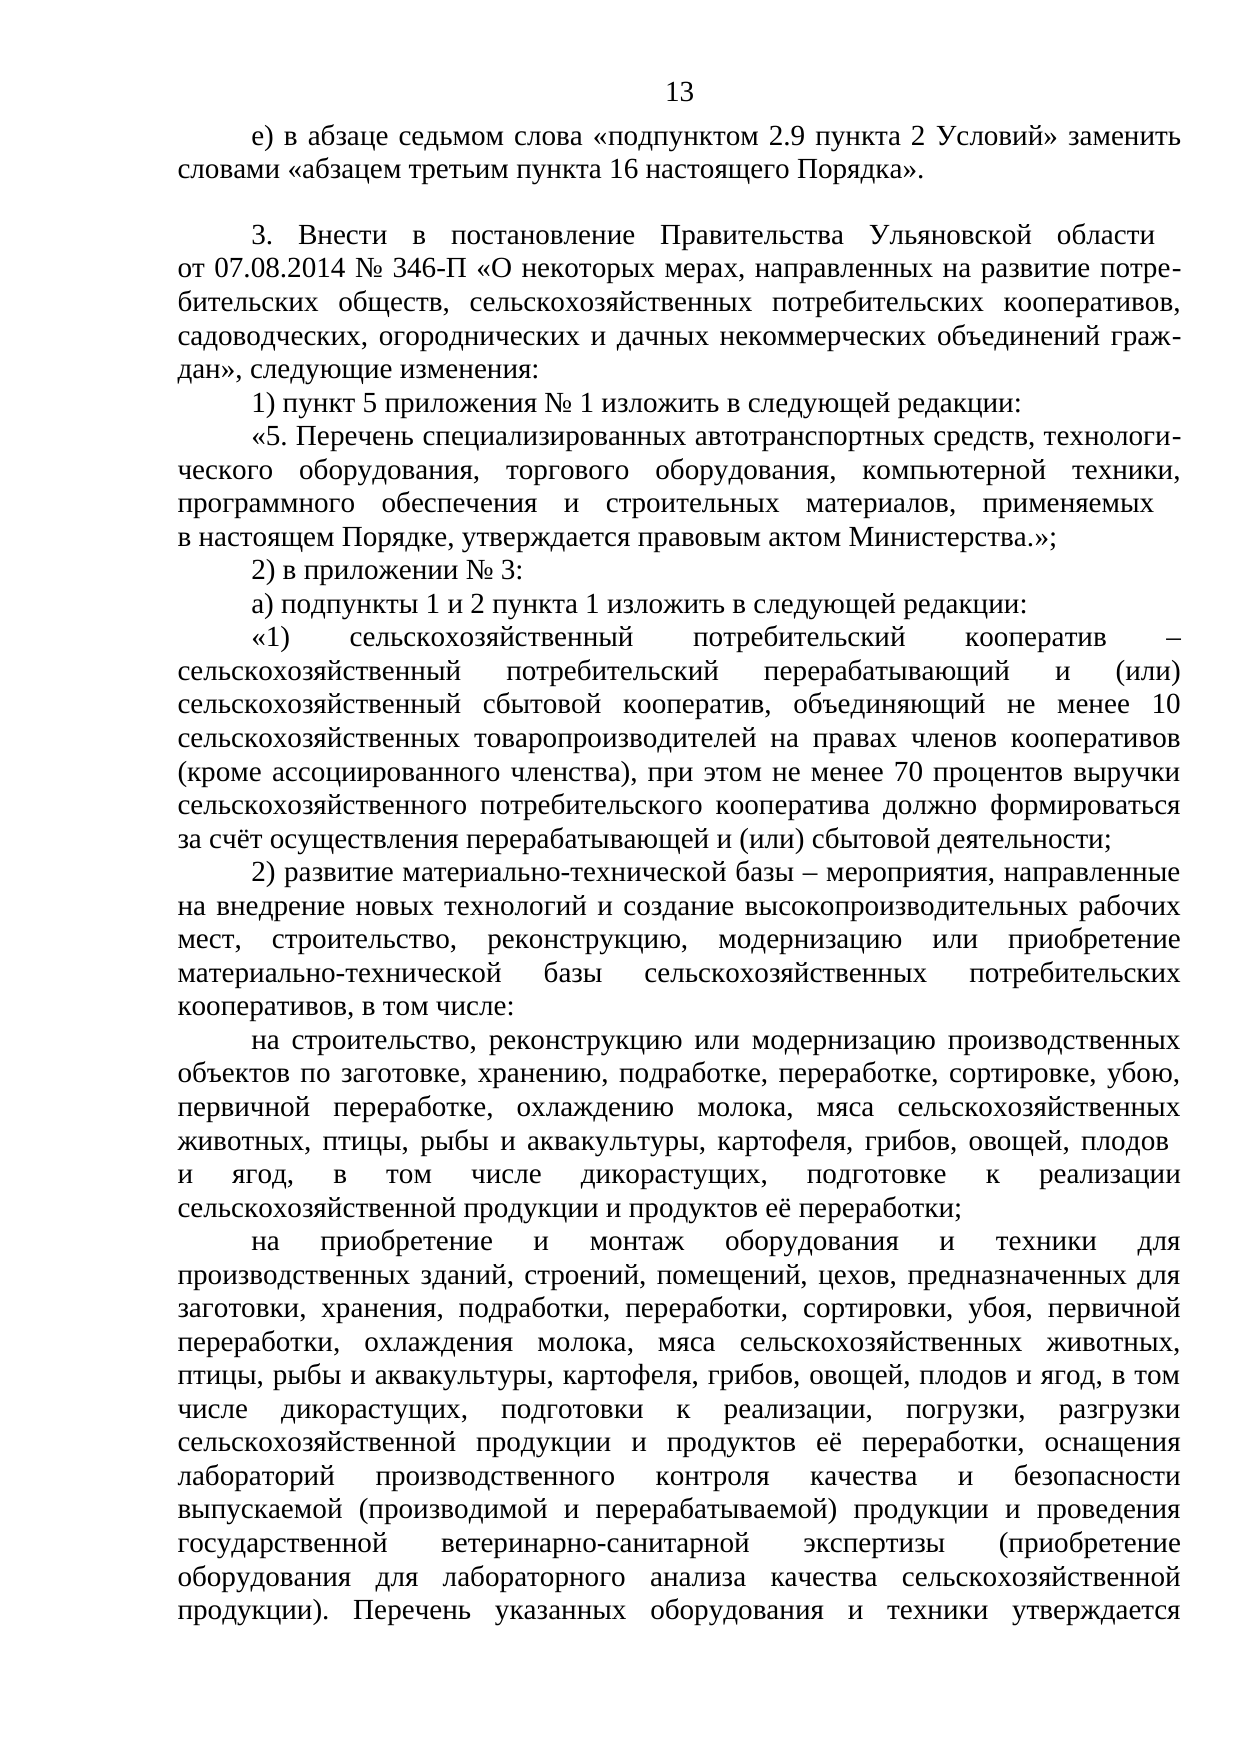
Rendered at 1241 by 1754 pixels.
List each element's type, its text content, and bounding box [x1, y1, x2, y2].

text а) подпункты 1 и 2 пункта 1 изложить в следующей редакции: [177, 586, 1181, 619]
text 1) пункт 5 приложения № 1 изложить в следующей редакции: [177, 385, 1181, 418]
text е) в абзаце седьмом слова «подпунктом 2.9 пункта 2 Условий» заменить словами «абзацем третьим пункта 16 настоящего Порядка». [177, 118, 1181, 185]
text 2) в приложении № 3: [177, 552, 1181, 586]
text «5. Перечень специализированных автотранспортных средств, технологического оборудования, торгового оборудования, компьютерной техники, программного обеспечения и строительных материалов, применяемых в настоящем Порядке, утверждается правовым актом Министерства.»; [177, 418, 1181, 552]
text 3. Внести в постановление Правительства Ульяновской области от 07.08.2014 № 346-П «О некоторых мерах, направленных на развитие потребительских обществ, сельскохозяйственных потребительских кооперативов, садоводческих, огороднических и дачных некоммерческих объединений граждан», следующие изменения: [177, 217, 1181, 385]
text «1) сельскохозяйственный потребительский кооператив – сельскохозяйственный потребительский перерабатывающий и (или) сельскохозяйственный сбытовой кооператив, объединяющий не менее 10 сельскохозяйственных товаропроизводителей на правах членов кооперативов (кроме ассоциированного членства), при этом не менее 70 процентов выручки сельскохозяйственного потребительского кооператива должно формироваться за счёт осуществления перерабатывающей и (или) сбытовой деятельности; [177, 619, 1181, 854]
text 2) развитие материально-технической базы – мероприятия, направленные на внедрение новых технологий и создание высокопроизводительных рабочих мест, строительство, реконструкцию, модернизацию или приобретение материально-технической базы сельскохозяйственных потребительских кооперативов, в том числе: [177, 854, 1181, 1022]
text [177, 1223, 1181, 1626]
text на строительство, реконструкцию или модернизацию производственных объектов по заготовке, хранению, подработке, переработке, сортировке, убою, первичной переработке, охлаждению молока, мяса сельскохозяйственных животных, птицы, рыбы и аквакультуры, картофеля, грибов, овощей, плодов и ягод, в том числе дикорастущих, подготовке к реализации сельскохозяйственной продукции и продуктов её переработки; [177, 1022, 1181, 1223]
